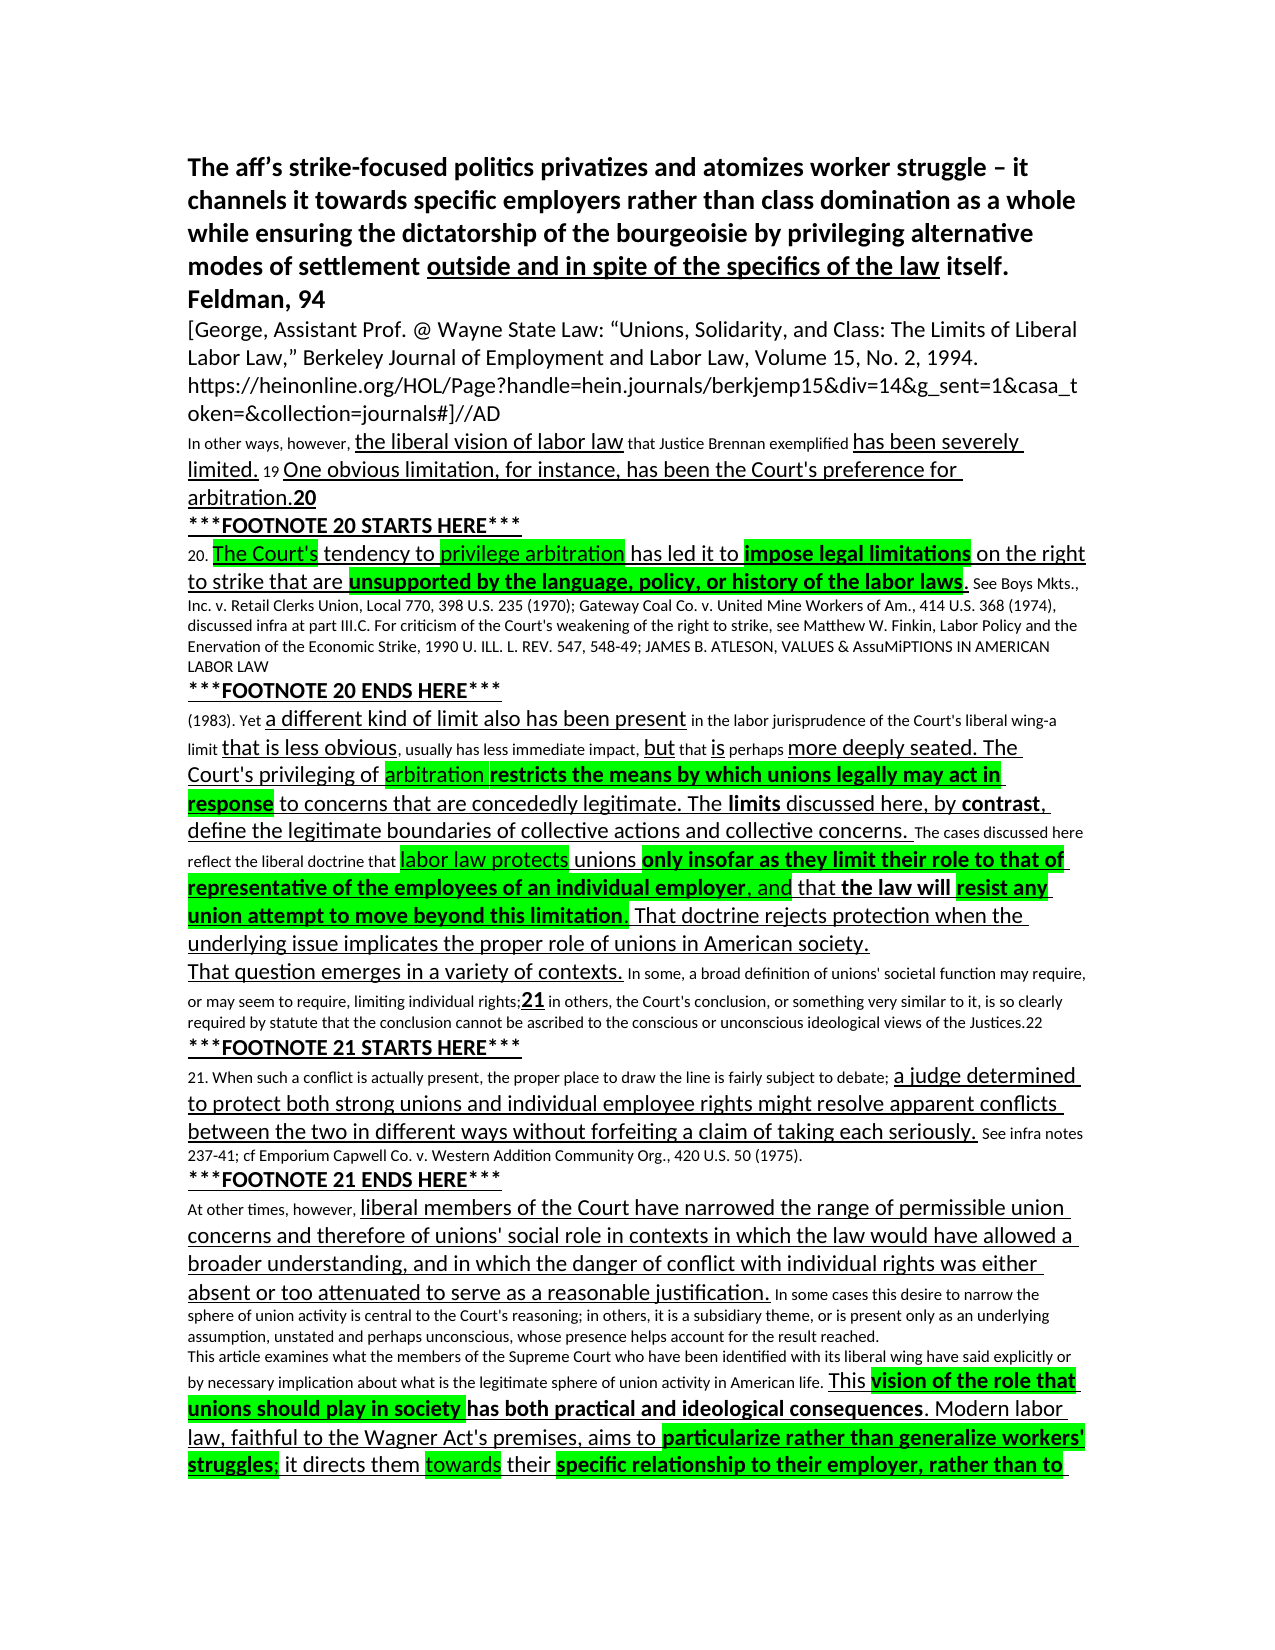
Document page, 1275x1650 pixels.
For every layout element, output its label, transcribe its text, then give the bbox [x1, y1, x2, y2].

text (1983). Yet a different kind of limit also has been present in the labor jurisprudence of the Court's liberal wing-a limit that is less obvious, usually has less immediate impact, but that is perhaps more deeply seated. The Court's privileging of arbitration restricts the means by which unions legally may act in response to concerns that are concededly legitimate. The limits discussed here, by contrast, define the legitimate boundaries of collective actions and collective concerns. The cases discussed here reflect the liberal doctrine that labor law protects unions only insofar as they limit their role to that of representative of the employees of an individual employer, and that the law will resist any union attempt to move beyond this limitation. That doctrine rejects protection when the underlying issue implicates the proper role of unions in American society. [187, 704, 1087, 957]
text Feldman, 94 [187, 282, 1087, 315]
text At other times, however, liberal members of the Court have narrowed the range of permissible union concerns and therefore of unions' social role in contexts in which the law would have allowed a broader understanding, and in which the danger of conflict with individual rights was either absent or too attenuated to serve as a reasonable justification. In some cases this desire to narrow the sphere of union activity is central to the Court's reasoning; in others, it is a subsidiary theme, or is present only as an underlying assumption, unstated and perhaps unconscious, whose presence helps account for the result reached. [187, 1193, 1087, 1346]
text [187, 1346, 1087, 1479]
text ***FOOTNOTE 21 STARTS HERE*** [187, 1033, 1087, 1061]
subtitle The aff’s strike-focused politics privatizes and atomizes worker struggle – it channels it towards specific employers rather than class domination as a whole while ensuring the dictatorship of the bourgeoisie by privileging alternative modes of settlement outside and in spite of the specifics of the law itself. [187, 150, 1087, 282]
text That question emerges in a variety of contexts. In some, a broad definition of unions' societal function may require, or may seem to require, limiting individual rights;21 in others, the Court's conclusion, or something very similar to it, is so clearly required by statute that the conclusion cannot be ascribed to the conscious or unconscious ideological views of the Justices.22 [187, 957, 1087, 1033]
text In other ways, however, the liberal vision of labor law that Justice Brennan exemplified has been severely limited. 19 One obvious limitation, for instance, has been the Court's preference for arbitration.20 [187, 427, 1087, 511]
text 20. The Court's tendency to privilege arbitration has led it to impose legal limitations on the right to strike that are unsupported by the language, policy, or history of the labor laws. See Boys Mkts., Inc. v. Retail Clerks Union, Local 770, 398 U.S. 235 (1970); Gateway Coal Co. v. United Mine Workers of Am., 414 U.S. 368 (1974), discussed infra at part III.C. For criticism of the Court's weakening of the right to strike, see Matthew W. Finkin, Labor Policy and the Enervation of the Economic Strike, 1990 U. ILL. L. REV. 547, 548-49; JAMES B. ATLESON, VALUES & AssuMiPTIONS IN AMERICAN LABOR LAW [187, 539, 1087, 677]
text 21. When such a conflict is actually present, the proper place to draw the line is fairly subject to debate; a judge determined to protect both strong unions and individual employee rights might resolve apparent conflicts between the two in different ways without forfeiting a claim of taking each seriously. See infra notes 237-41; cf Emporium Capwell Co. v. Western Addition Community Org., 420 U.S. 50 (1975). [187, 1061, 1087, 1166]
text ***FOOTNOTE 20 ENDS HERE*** [187, 677, 1087, 704]
text [George, Assistant Prof. @ Wayne State Law: “Unions, Solidarity, and Class: The Limits of Liberal Labor Law,” Berkeley Journal of Employment and Labor Law, Volume 15, No. 2, 1994. https://heinonline.org/HOL/Page?handle=hein.journals/berkjemp15&div=14&g_sent=1&casa_token=&collection=journals#]//AD [187, 315, 1087, 427]
text ***FOOTNOTE 21 ENDS HERE*** [187, 1166, 1087, 1193]
text ***FOOTNOTE 20 STARTS HERE*** [187, 511, 1087, 539]
